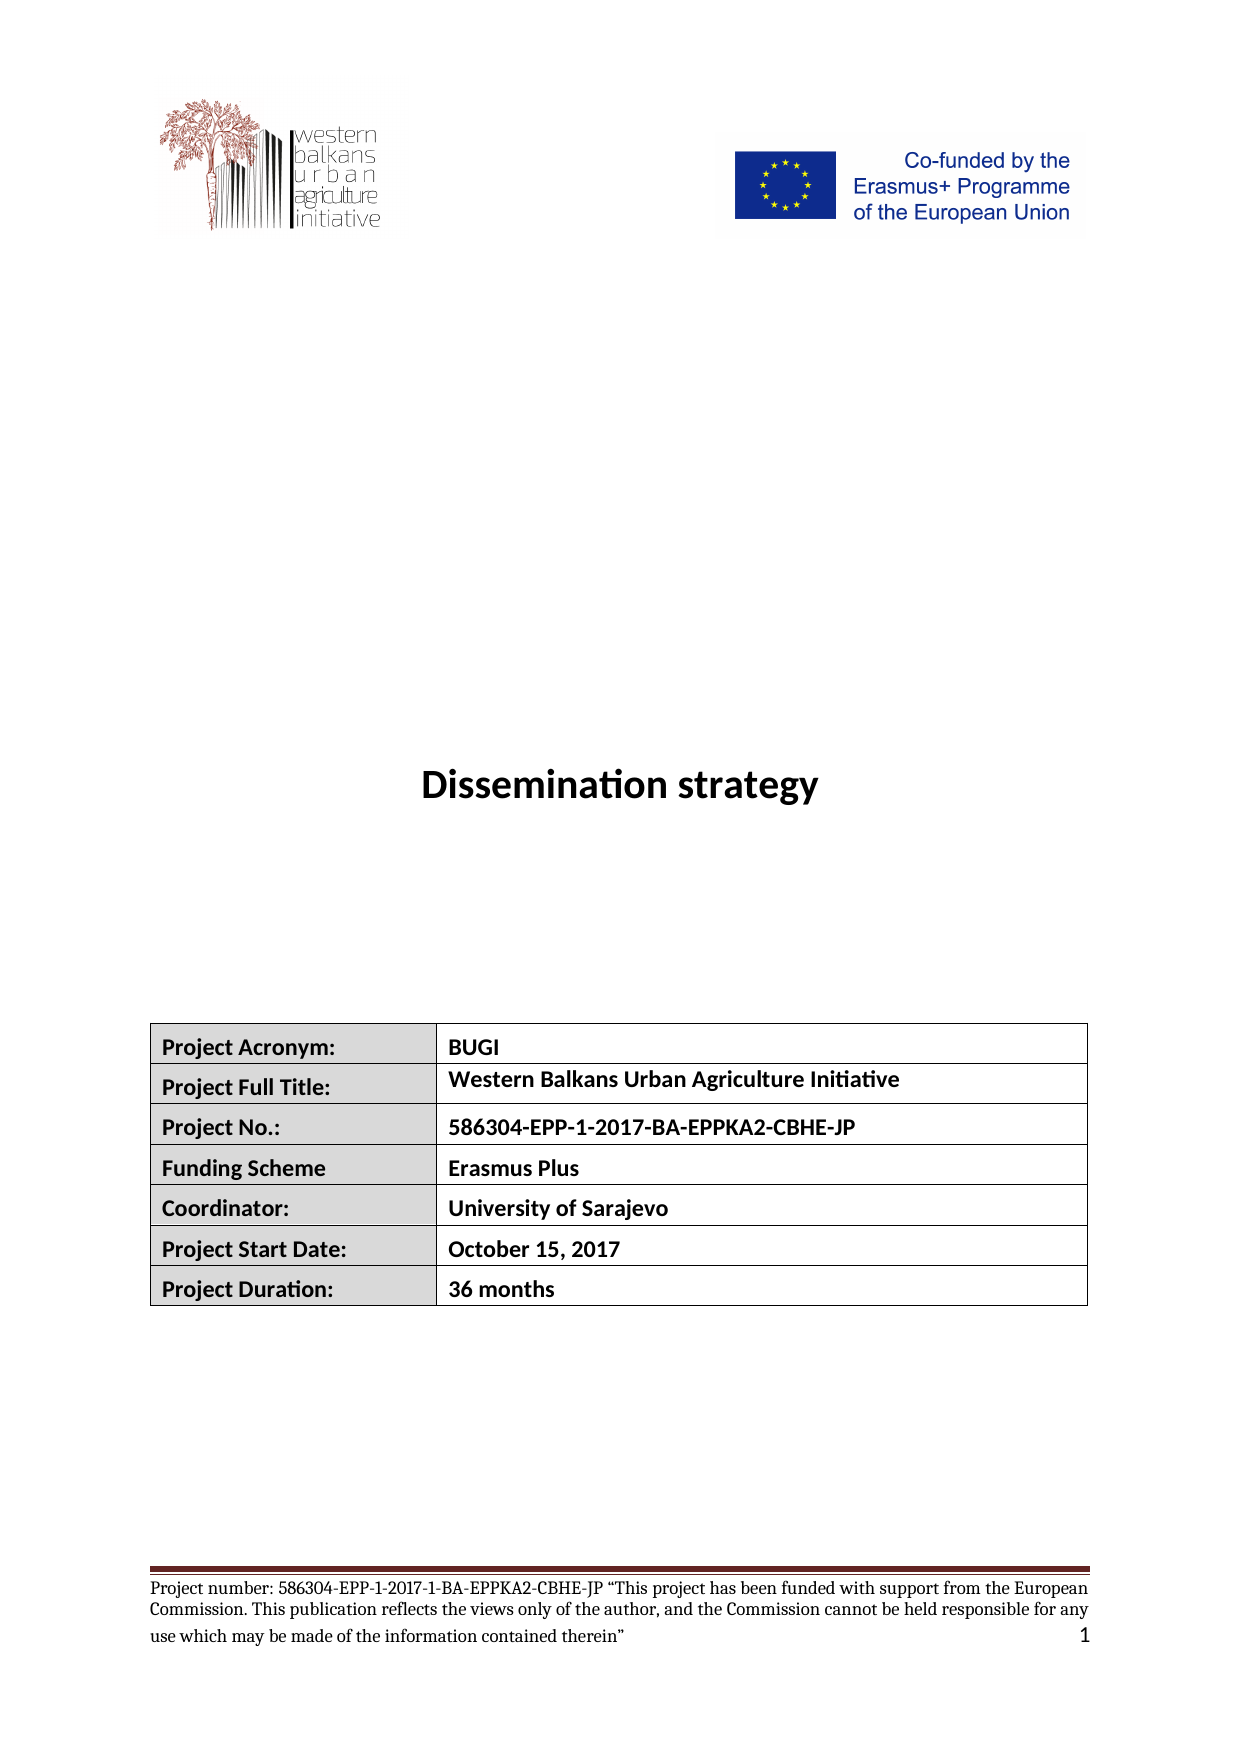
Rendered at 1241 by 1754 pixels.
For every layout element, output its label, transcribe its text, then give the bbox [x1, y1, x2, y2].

table_header BUGI [437, 1024, 1087, 1063]
table_cell Project Full Title: [151, 1064, 436, 1103]
table_cell October 15, 2017 [437, 1226, 1087, 1265]
table_cell University of Sarajevo [437, 1185, 1087, 1224]
table_cell Coordinator: [151, 1185, 436, 1224]
picture [714, 132, 1087, 239]
table_cell Project No.: [151, 1104, 436, 1144]
table_cell 36 months [437, 1266, 1087, 1305]
subtitle Dissemination strategy [150, 758, 1090, 809]
table_cell Western Balkans Urban Agriculture Initiative [437, 1064, 1087, 1103]
table_cell 586304-EPP-1-2017-BA-EPPKA2-CBHE-JP [437, 1104, 1087, 1144]
table_cell Erasmus Plus [437, 1145, 1087, 1184]
picture [154, 75, 409, 239]
table_cell Project Duration: [151, 1266, 436, 1305]
table_cell Project Start Date: [151, 1226, 436, 1265]
table_header Project Acronym: [151, 1024, 436, 1063]
table_cell Funding Scheme [151, 1145, 436, 1184]
